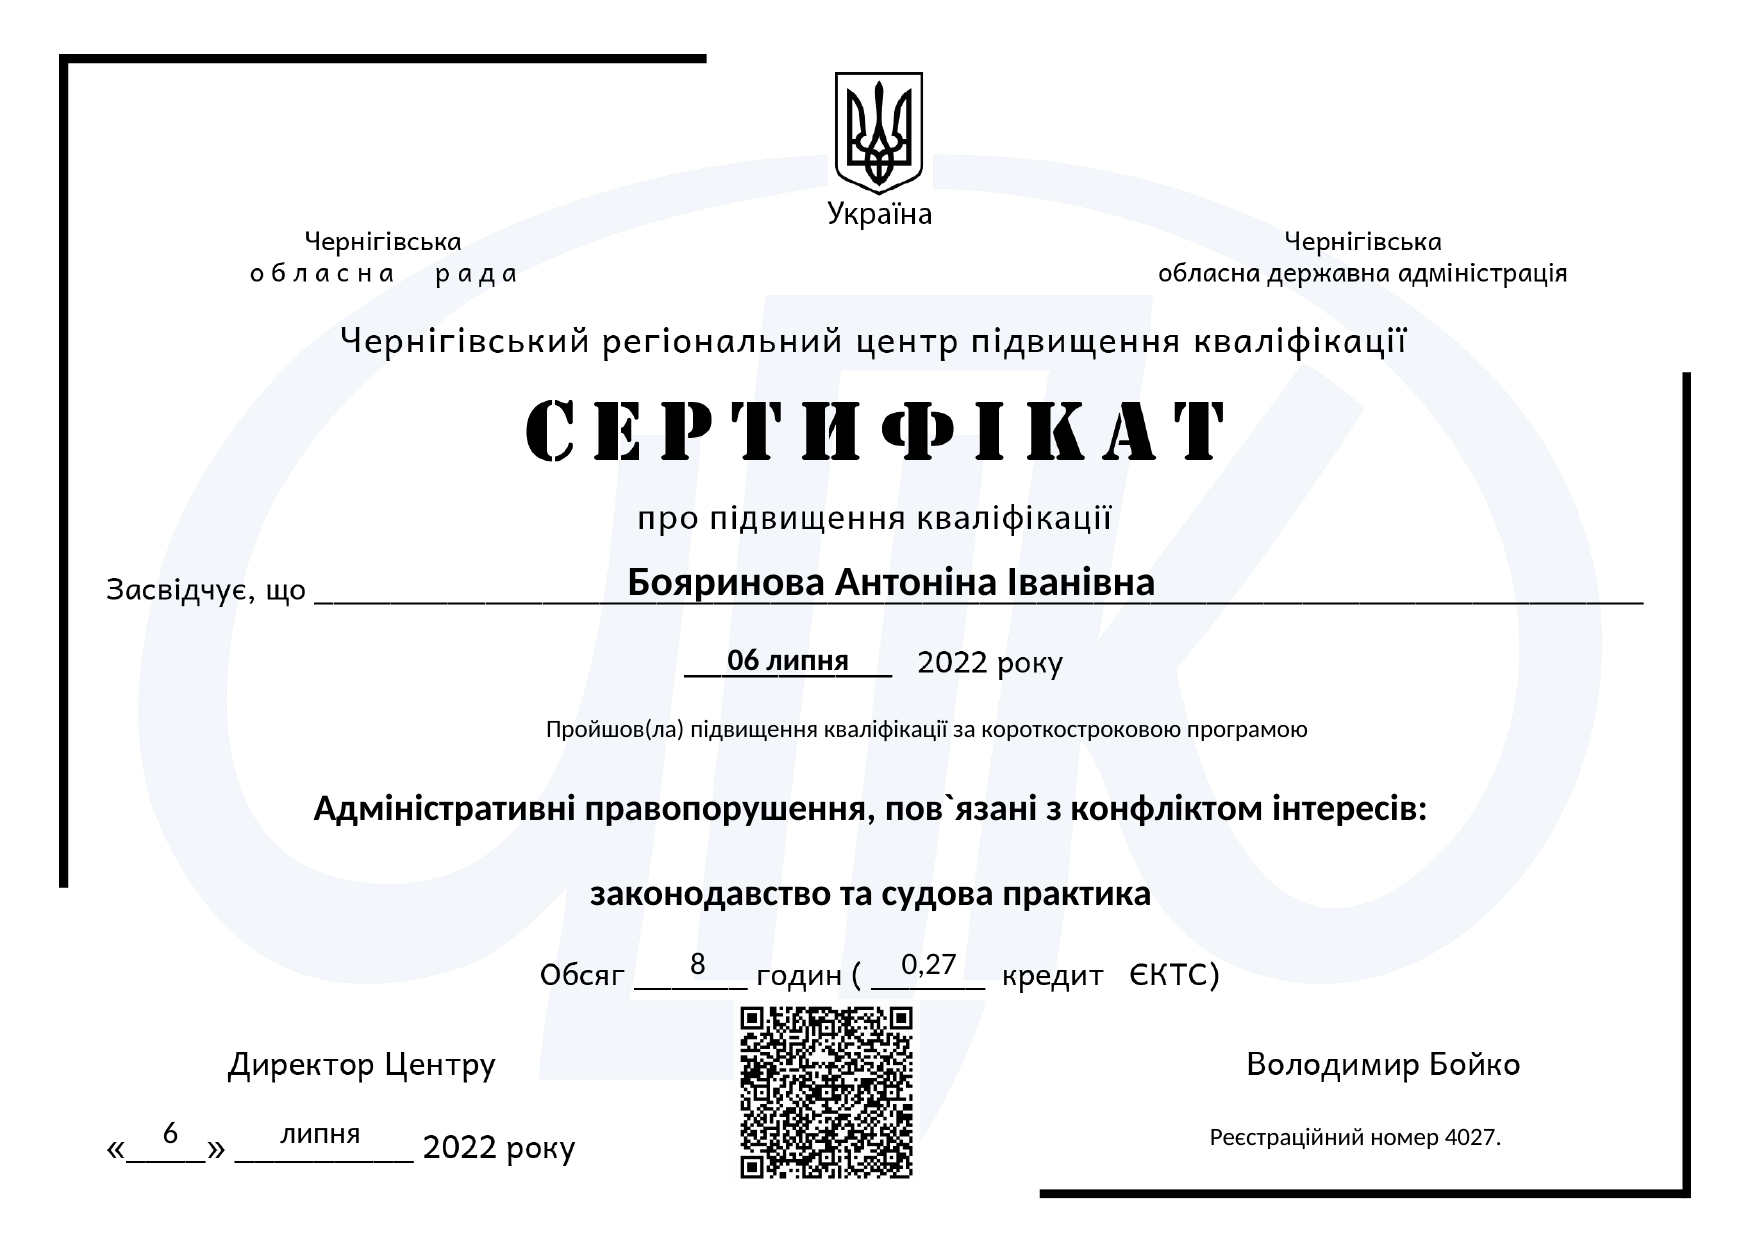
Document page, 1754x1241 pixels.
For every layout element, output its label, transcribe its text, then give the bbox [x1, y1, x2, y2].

picture [59, 54, 1691, 555]
text Пройшов(ла) підвищення кваліфікації за короткостроковою програмою [472, 714, 1754, 744]
text Реєстраційний номер 4027. [1166, 1121, 1754, 1151]
text Бояринова Антоніна Іванівна [29, 555, 1754, 606]
picture [59, 606, 1691, 1205]
